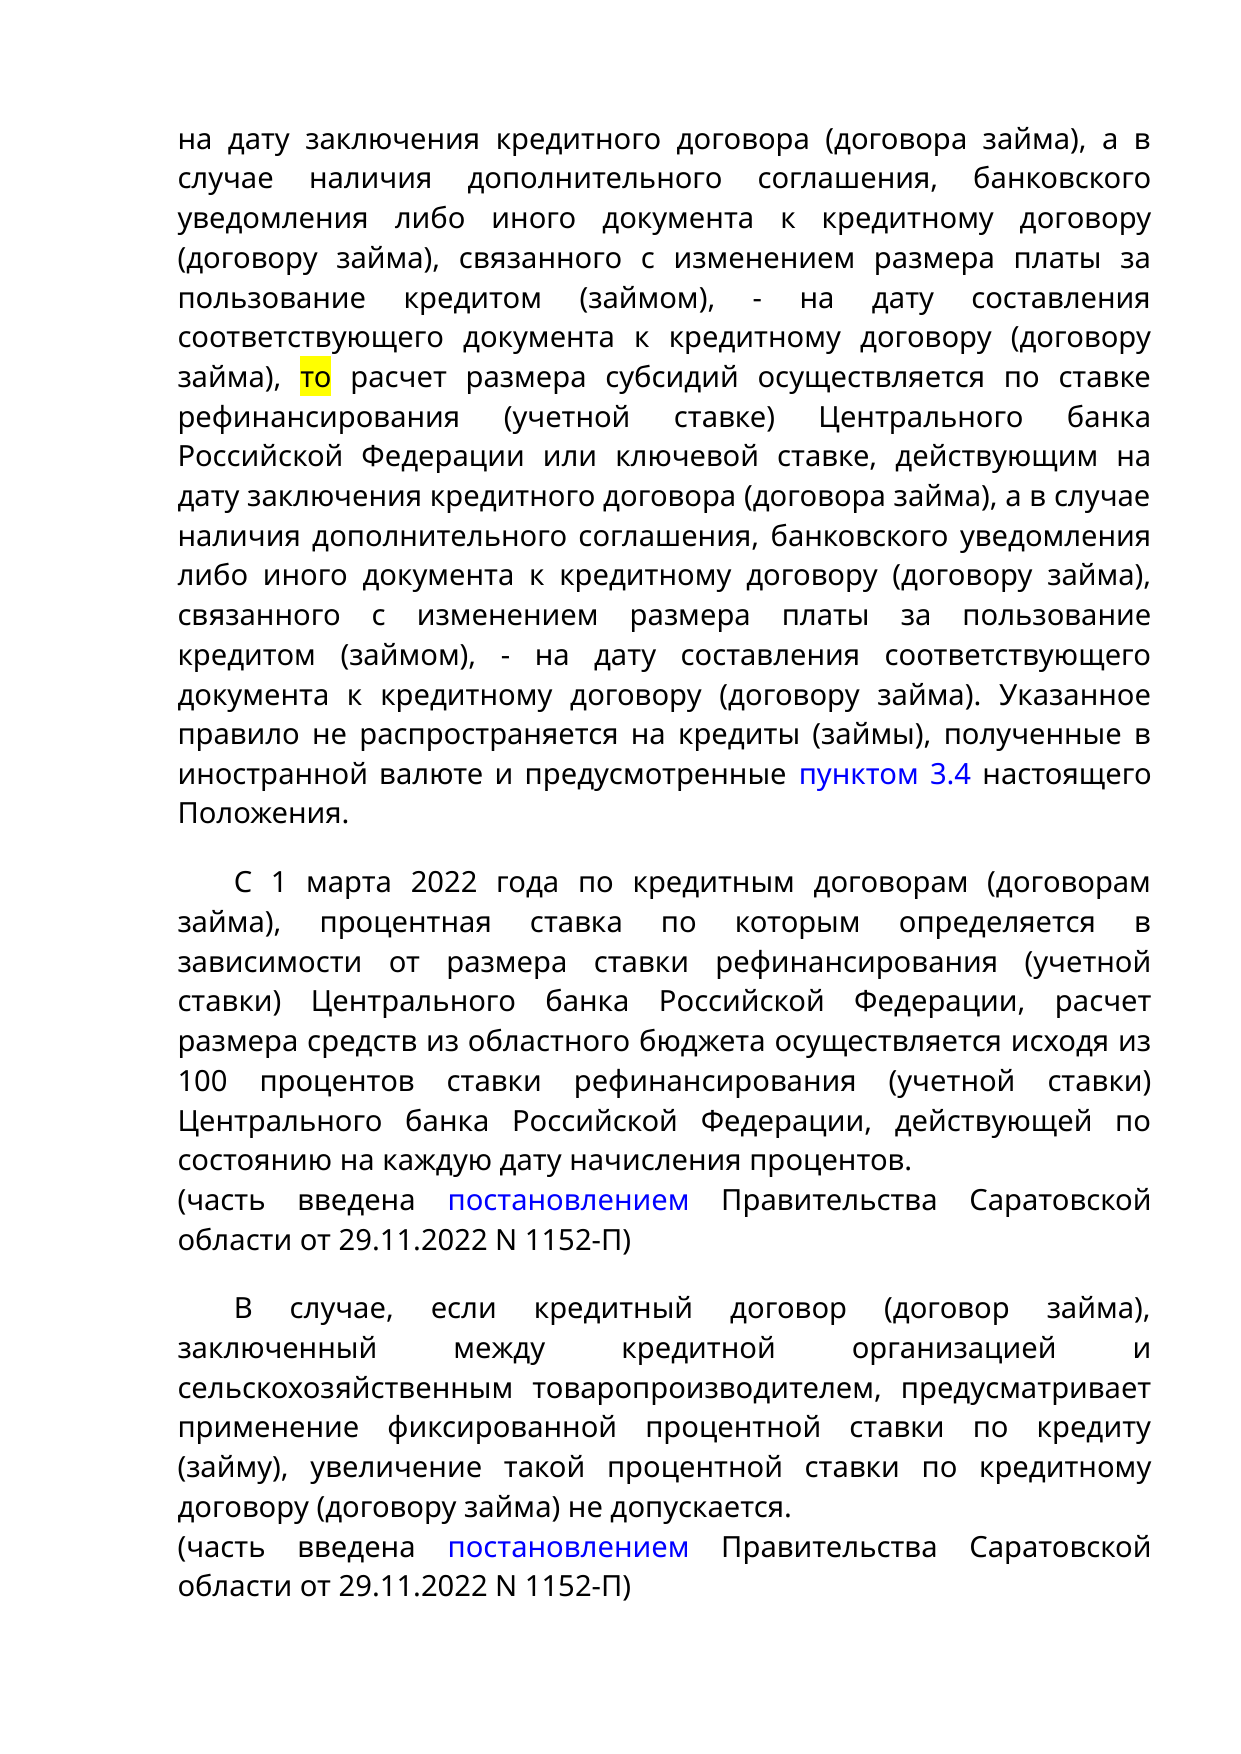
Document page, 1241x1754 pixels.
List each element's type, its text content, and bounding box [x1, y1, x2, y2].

text С 1 марта 2022 года по кредитным договорам (договорам займа), процентная ставка по которым определяется в зависимости от размера ставки рефинансирования (учетной ставки) Центрального банка Российской Федерации, расчет размера средств из областного бюджета осуществляется исходя из 100 процентов ставки рефинансирования (учетной ставки) Центрального банка Российской Федерации, действующей по состоянию на каждую дату начисления процентов. [177, 862, 1152, 1179]
text В случае, если кредитный договор (договор займа), заключенный между кредитной организацией и сельскохозяйственным товаропроизводителем, предусматривает применение фиксированной процентной ставки по кредиту (займу), увеличение такой процентной ставки по кредитному договору (договору займа) не допускается. [177, 1288, 1152, 1526]
text (часть введена постановлением Правительства Саратовской области от 29.11.2022 N 1152-П) [177, 1526, 1152, 1605]
text (часть введена постановлением Правительства Саратовской области от 29.11.2022 N 1152-П) [177, 1179, 1152, 1258]
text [177, 118, 1152, 832]
